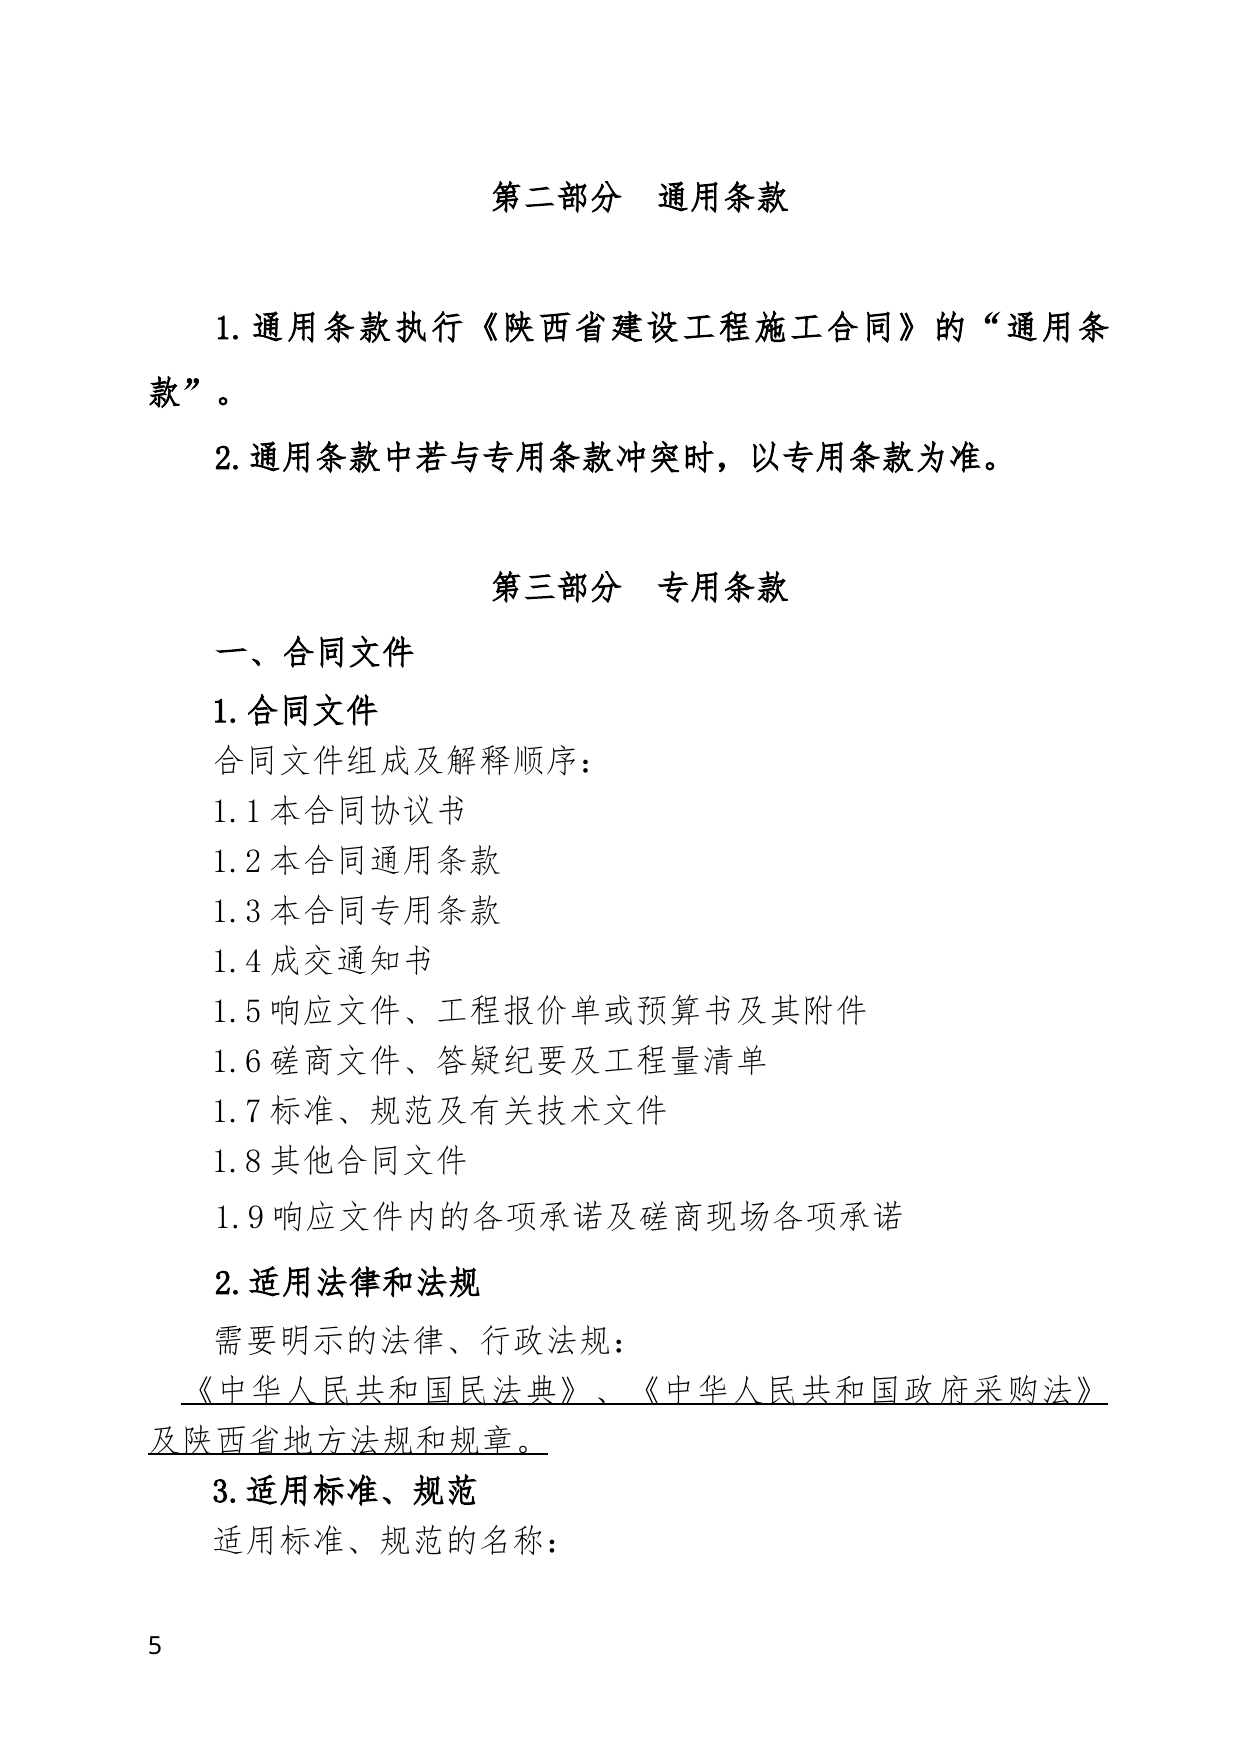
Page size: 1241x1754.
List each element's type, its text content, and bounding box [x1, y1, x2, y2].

text 1.2本合同通用条款 [148, 832, 1110, 882]
text 1.4成交通知书 [148, 932, 1110, 982]
text 1.3本合同专用条款 [148, 882, 1110, 932]
text 一、合同文件 [148, 617, 1110, 682]
text 2.适用法律和法规 [148, 1247, 1110, 1312]
list 通用条款 [148, 162, 1110, 227]
text 1.1本合同协议书 [148, 782, 1110, 832]
text 第三部分 专用条款 [148, 552, 1110, 617]
text 1.通用条款执行《陕西省建设工程施工合同》的“通用条款”。 [148, 292, 1110, 422]
text 需要明示的法律、行政法规： [148, 1312, 1110, 1362]
text 1.7标准、规范及有关技术文件 [148, 1082, 1110, 1132]
text 1.8其他合同文件 [148, 1132, 1110, 1182]
text 3.适用标准、规范 [148, 1462, 1110, 1512]
text 《中华人民共和国民法典》、《中华人民共和国政府采购法》及陕西省地方法规和规章。 [148, 1362, 1110, 1462]
text 1.合同文件 [148, 682, 1110, 732]
text 1.6磋商文件、答疑纪要及工程量清单 [148, 1032, 1110, 1082]
text 1.9响应文件内的各项承诺及磋商现场各项承诺 [148, 1182, 1110, 1247]
text 2.通用条款中若与专用条款冲突时，以专用条款为准。 [148, 422, 1110, 487]
text 1.5响应文件、工程报价单或预算书及其附件 [148, 982, 1110, 1032]
text 合同文件组成及解释顺序： [148, 732, 1110, 782]
text 适用标准、规范的名称： [148, 1512, 1110, 1562]
